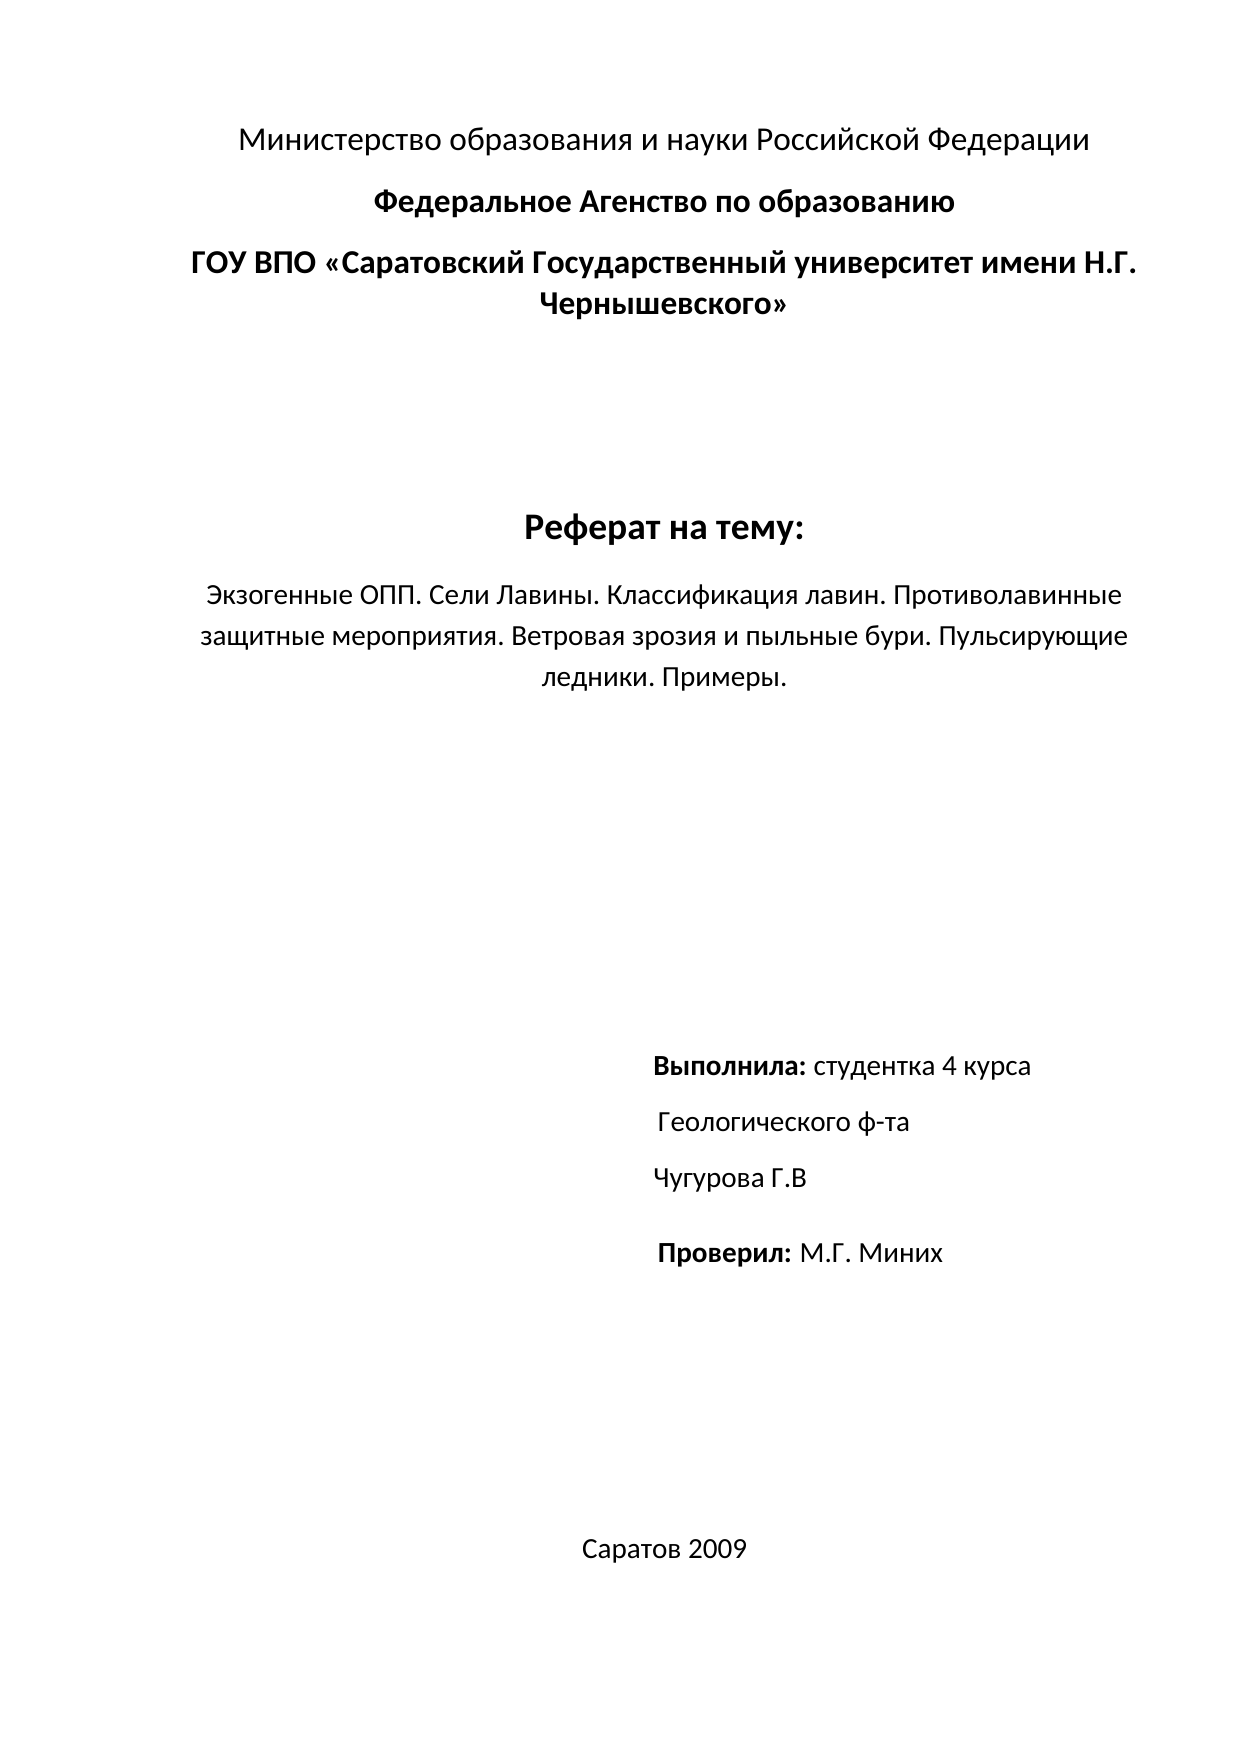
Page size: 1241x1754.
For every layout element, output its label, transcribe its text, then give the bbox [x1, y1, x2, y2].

text Выполнила: студентка 4 курса [177, 1047, 1152, 1082]
text Министерство образования и науки Российской Федерации [177, 118, 1152, 159]
text Проверил: М.Г. Миних [177, 1234, 1152, 1269]
text Чугурова Г.В [177, 1159, 1152, 1195]
text ГОУ ВПО «Саратовский Государственный университет имени Н.Г. Чернышевского» [177, 241, 1152, 323]
text Реферат на тему: [177, 503, 1152, 548]
text Геологического ф-та [177, 1103, 1152, 1139]
text Экзогенные ОПП. Сели Лавины. Классификация лавин. Противолавинные защитные мероприятия. Ветровая зрозия и пыльные бури. Пульсирующие ледники. Примеры. [177, 576, 1152, 694]
text Саратов 2009 [177, 1530, 1152, 1566]
text Федеральное Агенство по образованию [177, 180, 1152, 220]
